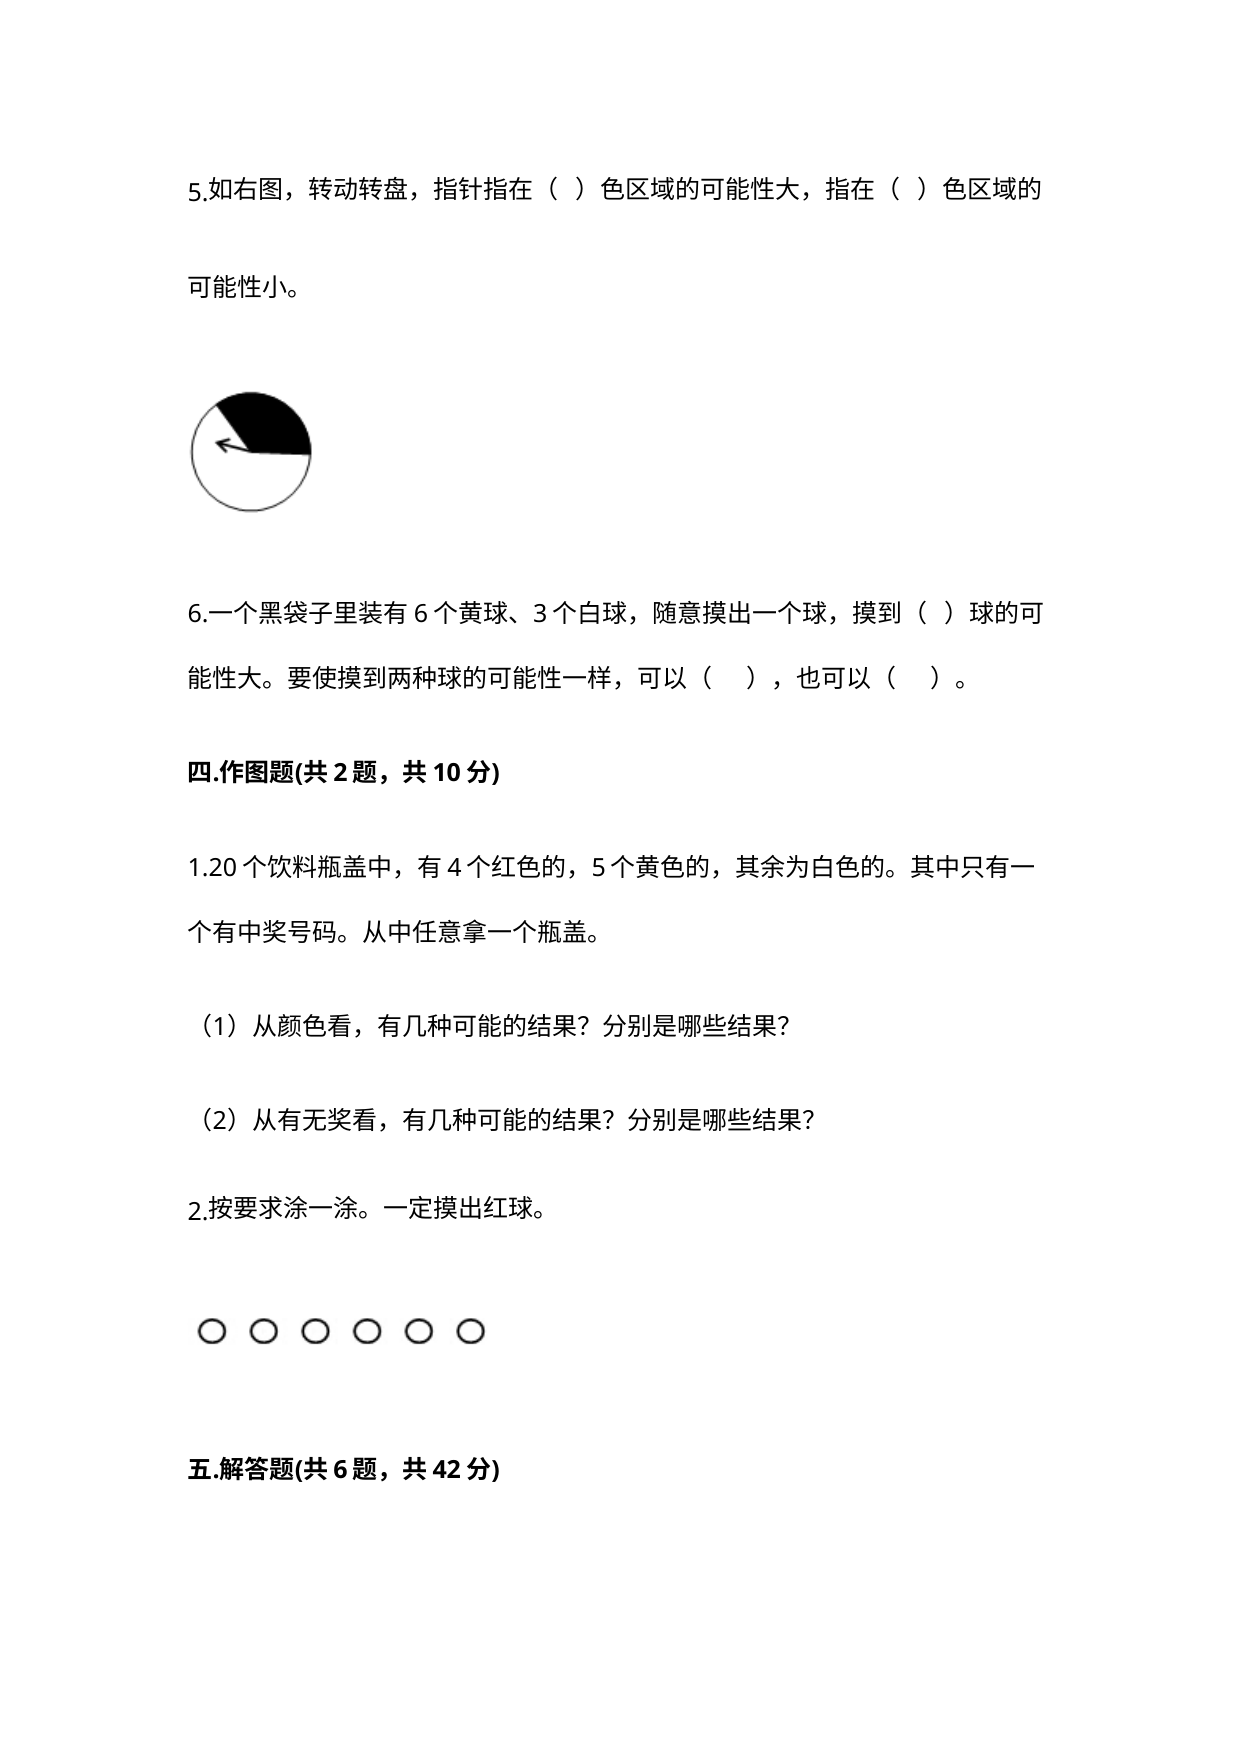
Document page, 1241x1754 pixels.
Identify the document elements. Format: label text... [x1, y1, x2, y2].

text 5.如右图，转动转盘，指针指在（ ）色区域的可能性大，指在（ ）色区域的可能性小。 [187, 162, 1053, 357]
text 2.按要求涂一涂。一定摸出红球。 [187, 1180, 1053, 1278]
text 6.一个黑袋子里装有6个黄球、3个白球，随意摸出一个球，摸到（ ）球的可能性大。要使摸到两种球的可能性一样，可以（ ），也可以（ ）。 [187, 579, 1053, 709]
text （1）从颜色看，有几种可能的结果？分别是哪些结果？ [187, 992, 1053, 1057]
text 1.20个饮料瓶盖中，有4个红色的，5个黄色的，其余为白色的。其中只有一个有中奖号码。从中任意拿一个瓶盖。 [187, 833, 1053, 963]
picture [187, 1306, 502, 1360]
subtitle 四.作图题(共2题，共10分) [187, 738, 1053, 803]
text （2）从有无奖看，有几种可能的结果？分别是哪些结果？ [187, 1086, 1053, 1151]
subtitle 五.解答题(共6题，共42分) [187, 1435, 1053, 1500]
picture [187, 386, 318, 516]
